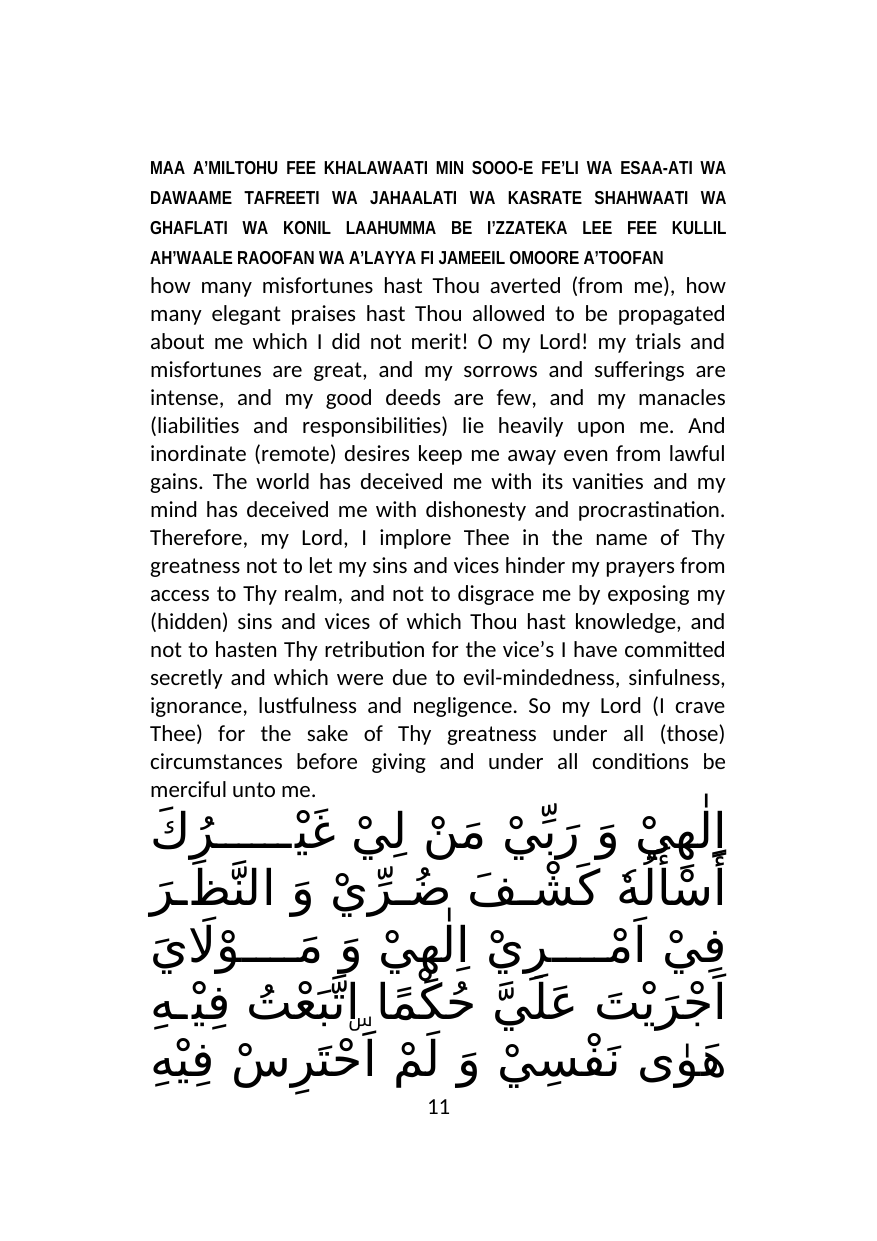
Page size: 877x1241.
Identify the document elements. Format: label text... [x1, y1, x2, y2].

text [150, 803, 727, 1088]
text how many misfortunes hast Thou averted (from me), how many elegant praises hast Thou allowed to be propagated about me which I did not merit! O my Lord! my trials and misfortunes are great, and my sorrows and sufferings are intense, and my good deeds are few, and my manacles (liabilities and responsibilities) lie heavily upon me. And inordinate (remote) desires keep me away even from lawful gains. The world has deceived me with its vanities and my mind has deceived me with dishonesty and procrastination. Therefore, my Lord, I implore Thee in the name of Thy greatness not to let my sins and vices hinder my prayers from access to Thy realm, and not to disgrace me by exposing my (hidden) sins and vices of which Thou hast knowledge, and not to hasten Thy retribution for the vice’s I have committed secretly and which were due to evil-mindedness, sinfulness, ignorance, lustfulness and negligence. So my Lord (I crave Thee) for the sake of Thy greatness under all (those) circumstances before giving and under all conditions be merciful unto me. [150, 271, 727, 803]
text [150, 150, 727, 271]
